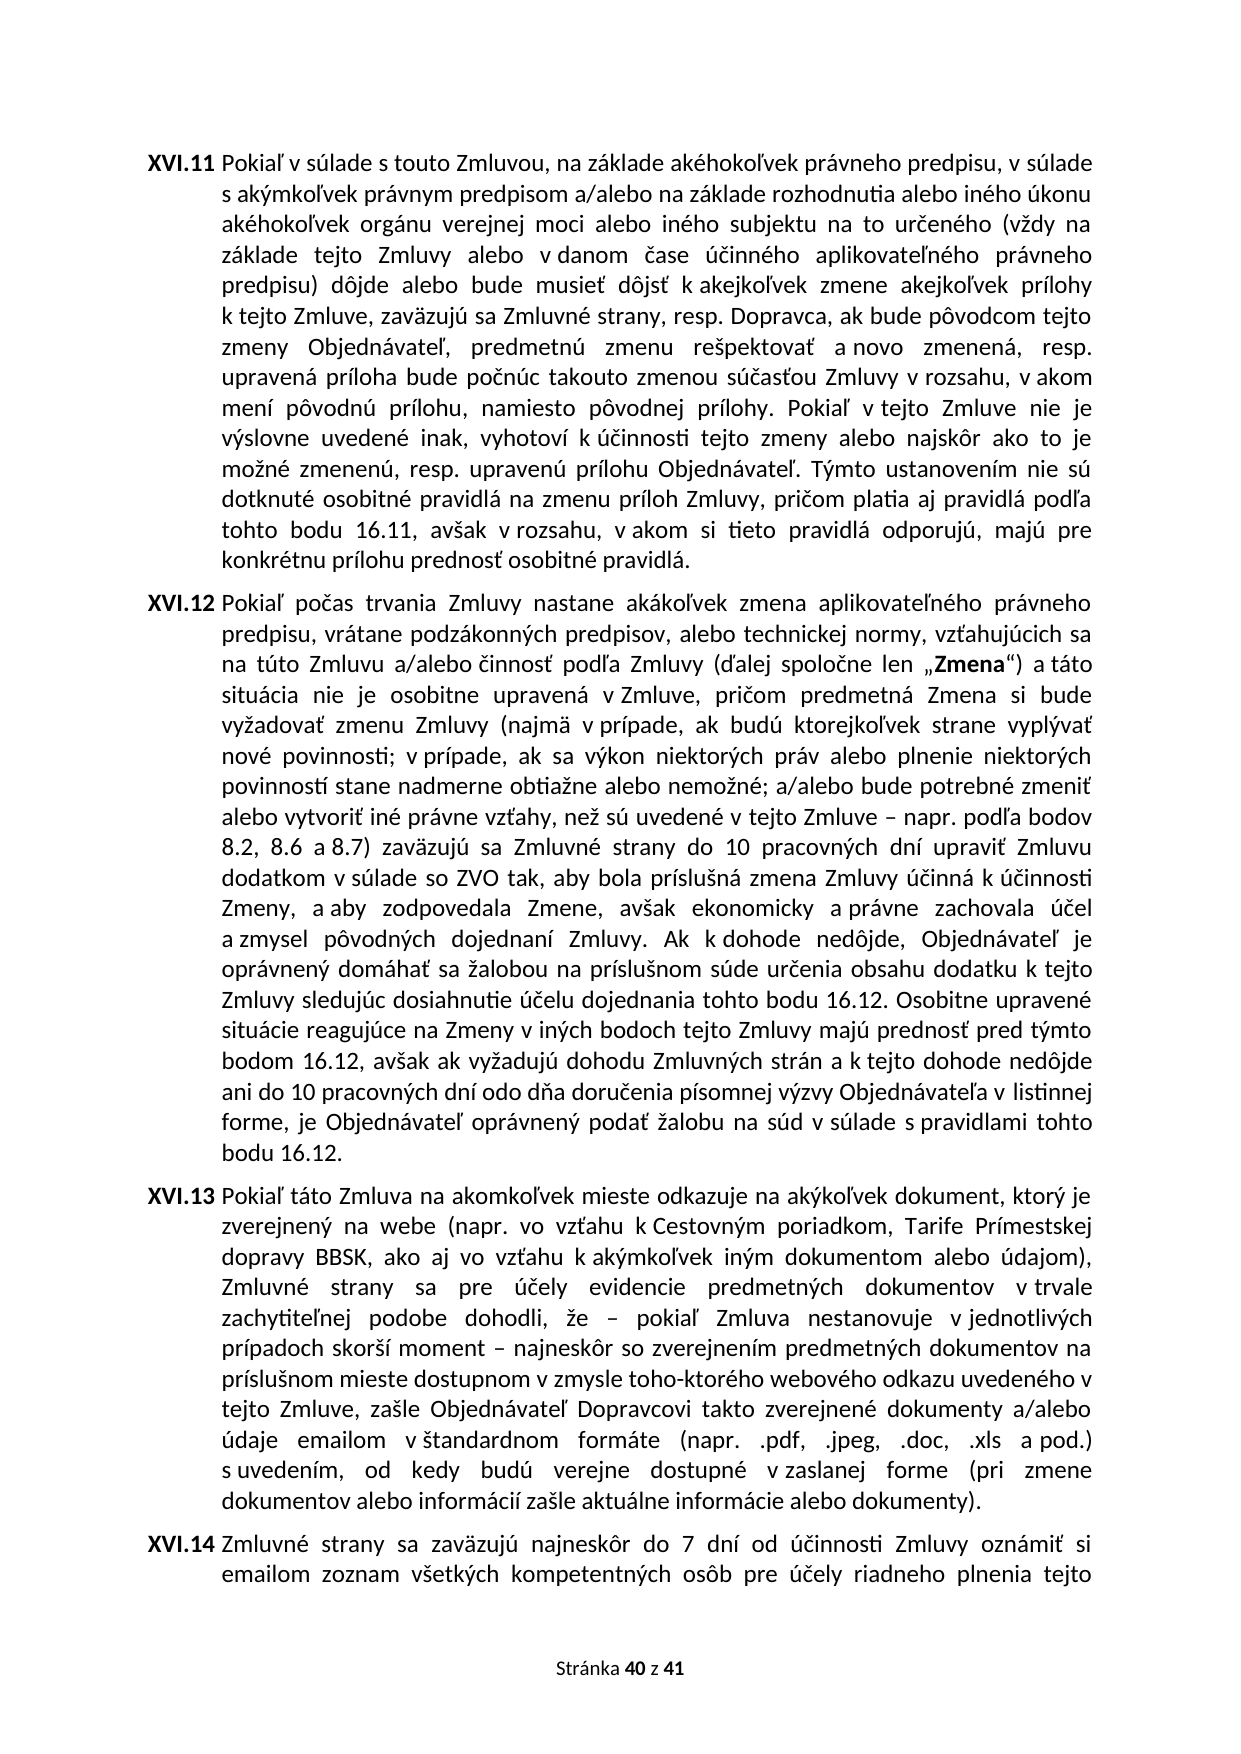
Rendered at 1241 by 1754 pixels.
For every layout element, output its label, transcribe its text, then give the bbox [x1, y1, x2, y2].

list Pokiaľ táto Zmluva na akomkoľvek mieste odkazuje na akýkoľvek dokument, ktorý je zverejnený na webe (napr. vo vzťahu k Cestovným poriadkom, Tarife Prímestskej dopravy BBSK, ako aj vo vzťahu k akýmkoľvek iným dokumentom alebo údajom), Zmluvné strany sa pre účely evidencie predmetných dokumentov v trvale zachytiteľnej podobe dohodli, že – pokiaľ Zmluva nestanovuje v jednotlivých prípadoch skorší moment – najneskôr so zverejnením predmetných dokumentov na príslušnom mieste dostupnom v zmysle toho-ktorého webového odkazu uvedeného v tejto Zmluve, zašle Objednávateľ Dopravcovi takto zverejnené dokumenty a/alebo údaje emailom v štandardnom formáte (napr. .pdf, .jpeg, .doc, .xls a pod.) s uvedením, od kedy budú verejne dostupné v zaslanej forme (pri zmene dokumentov alebo informácií zašle aktuálne informácie alebo dokumenty). [148, 1180, 1093, 1516]
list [148, 1528, 1093, 1589]
list Pokiaľ počas trvania Zmluvy nastane akákoľvek zmena aplikovateľného právneho predpisu, vrátane podzákonných predpisov, alebo technickej normy, vzťahujúcich sa na túto Zmluvu a/alebo činnosť podľa Zmluvy (ďalej spoločne len „Zmena“) a táto situácia nie je osobitne upravená v Zmluve, pričom predmetná Zmena si bude vyžadovať zmenu Zmluvy (najmä v prípade, ak budú ktorejkoľvek strane vyplývať nové povinnosti; v prípade, ak sa výkon niektorých práv alebo plnenie niektorých povinností stane nadmerne obtiažne alebo nemožné; a/alebo bude potrebné zmeniť alebo vytvoriť iné právne vzťahy, než sú uvedené v tejto Zmluve – napr. podľa bodov 8.2, 8.6 a 8.7) zaväzujú sa Zmluvné strany do 10 pracovných dní upraviť Zmluvu dodatkom v súlade so ZVO tak, aby bola príslušná zmena Zmluvy účinná k účinnosti Zmeny, a aby zodpovedala Zmene, avšak ekonomicky a právne zachovala účel a zmysel pôvodných dojednaní Zmluvy. Ak k dohode nedôjde, Objednávateľ je oprávnený domáhať sa žalobou na príslušnom súde určenia obsahu dodatku k tejto Zmluvy sledujúc dosiahnutie účelu dojednania tohto bodu 16.12. Osobitne upravené situácie reagujúce na Zmeny v iných bodoch tejto Zmluvy majú prednosť pred týmto bodom 16.12, avšak ak vyžadujú dohodu Zmluvných strán a k tejto dohode nedôjde ani do 10 pracovných dní odo dňa doručenia písomnej výzvy Objednávateľa v listinnej forme, je Objednávateľ oprávnený podať žalobu na súd v súlade s pravidlami tohto bodu 16.12. [148, 587, 1093, 1167]
list Pokiaľ v súlade s touto Zmluvou, na základe akéhokoľvek právneho predpisu, v súlade s akýmkoľvek právnym predpisom a/alebo na základe rozhodnutia alebo iného úkonu akéhokoľvek orgánu verejnej moci alebo iného subjektu na to určeného (vždy na základe tejto Zmluvy alebo v danom čase účinného aplikovateľného právneho predpisu) dôjde alebo bude musieť dôjsť k akejkoľvek zmene akejkoľvek prílohy k tejto Zmluve, zaväzujú sa Zmluvné strany, resp. Dopravca, ak bude pôvodcom tejto zmeny Objednávateľ, predmetnú zmenu rešpektovať a novo zmenená, resp. upravená príloha bude počnúc takouto zmenou súčasťou Zmluvy v rozsahu, v akom mení pôvodnú prílohu, namiesto pôvodnej prílohy. Pokiaľ v tejto Zmluve nie je výslovne uvedené inak, vyhotoví k účinnosti tejto zmeny alebo najskôr ako to je možné zmenenú, resp. upravenú prílohu Objednávateľ. Týmto ustanovením nie sú dotknuté osobitné pravidlá na zmenu príloh Zmluvy, pričom platia aj pravidlá podľa tohto bodu 16.11, avšak v rozsahu, v akom si tieto pravidlá odporujú, majú pre konkrétnu prílohu prednosť osobitné pravidlá. [148, 148, 1093, 575]
